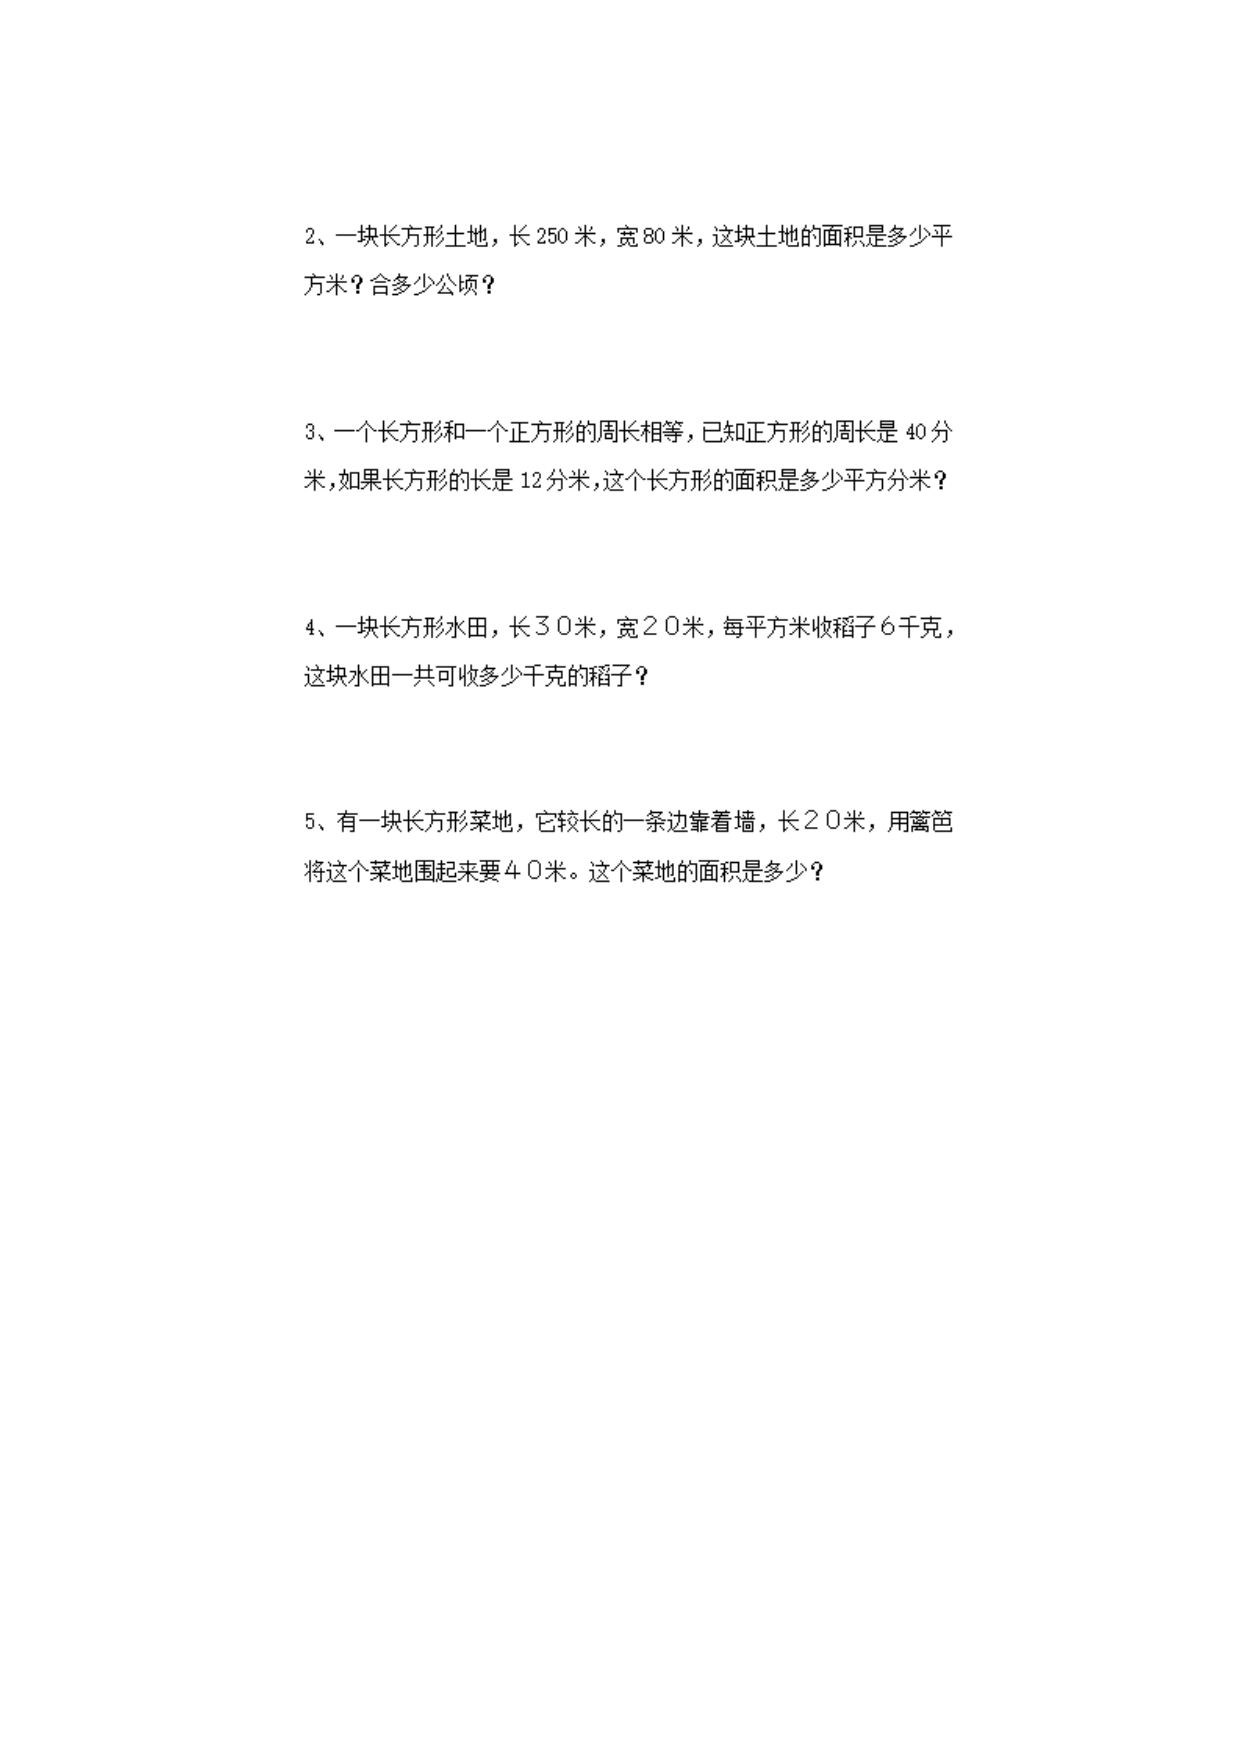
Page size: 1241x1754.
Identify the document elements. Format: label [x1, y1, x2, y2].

picture [247, 162, 993, 995]
